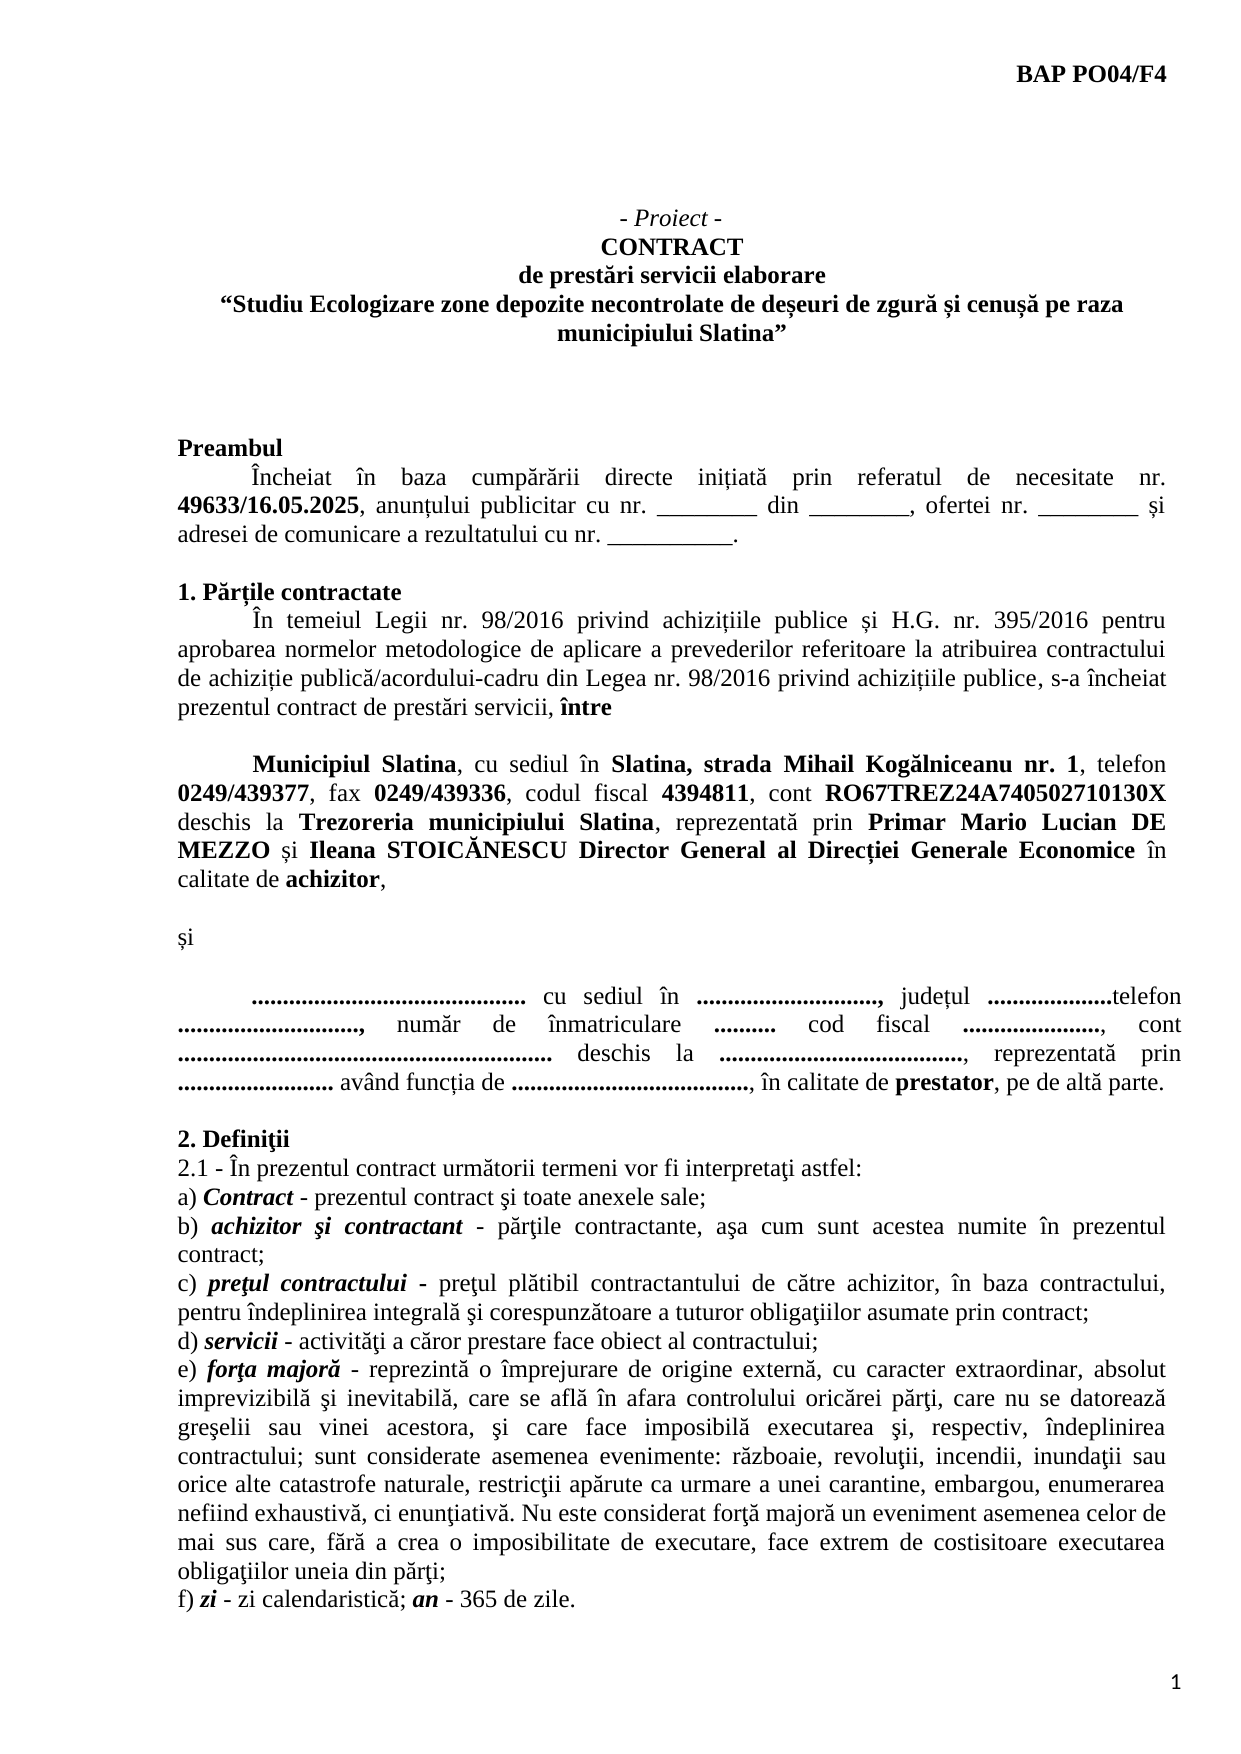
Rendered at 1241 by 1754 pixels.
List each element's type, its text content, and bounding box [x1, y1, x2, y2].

text 2. Definiţii [177, 1124, 1167, 1153]
text 2.1 - În prezentul contract următorii termeni vor fi interpretaţi astfel: [177, 1153, 1167, 1182]
text Încheiat în baza cumpărării directe inițiată prin referatul de necesitate nr. 49633/16.05.2025, anunțului publicitar cu nr. ________ din ________, ofertei nr. ________ și adresei de comunicare a rezultatului cu nr. __________. [177, 462, 1167, 548]
text e) forţa majoră - reprezintă o împrejurare de origine externă, cu caracter extraordinar, absolut imprevizibilă şi inevitabilă, care se află în afara controlului oricărei părţi, care nu se datorează greşelii sau vinei acestora, şi care face imposibilă executarea şi, respectiv, îndeplinirea contractului; sunt considerate asemenea evenimente: războaie, revoluţii, incendii, inundaţii sau orice alte catastrofe naturale, restricţii apărute ca urmare a unei carantine, embargou, enumerarea nefiind exhaustivă, ci enunţiativă. Nu este considerat forţă majoră un eveniment asemenea celor de mai sus care, fără a crea o imposibilitate de executare, face extrem de costisitoare executarea obligaţiilor uneia din părţi; [177, 1354, 1167, 1584]
text c) preţul contractului - preţul plătibil contractantului de către achizitor, în baza contractului, pentru îndeplinirea integrală şi corespunzătoare a tuturor obligaţiilor asumate prin contract; [177, 1268, 1167, 1326]
text În temeiul Legii nr. 98/2016 privind achizițiile publice și H.G. nr. 395/2016 pentru aprobarea normelor metodologice de aplicare a prevederilor referitoare la atribuirea contractului de achiziție publică/acordului-cadru din Legea nr. 98/2016 privind achizițiile publice, s-a încheiat prezentul contract de prestări servicii, între [177, 605, 1167, 720]
text “Studiu Ecologizare zone depozite necontrolate de deșeuri de zgură și cenușă pe raza municipiului Slatina” [177, 289, 1167, 347]
text Preambul [177, 433, 1167, 462]
text a) Contract - prezentul contract şi toate anexele sale; [177, 1182, 1167, 1211]
text ............................................ cu sediul în ............................., județul ....................telefon ............................., număr de înmatriculare .......... cod fiscal ......................, cont ............................................................ deschis la ......................................., reprezentată prin ......................... având funcția de ......................................, în calitate de prestator, pe de altă parte. [177, 981, 1181, 1096]
text f) zi - zi calendaristică; an - 365 de zile. [177, 1584, 1167, 1613]
text și [177, 922, 1167, 950]
text d) servicii - activităţi a căror prestare face obiect al contractului; [177, 1326, 1167, 1354]
text b) achizitor şi contractant - părţile contractante, aşa cum sunt acestea numite în prezentul contract; [177, 1211, 1167, 1268]
text de prestări servicii elaborare [177, 260, 1167, 289]
text Municipiul Slatina, cu sediul în Slatina, strada Mihail Kogălniceanu nr. 1, telefon 0249/439377, fax 0249/439336, codul fiscal 4394811, cont RO67TREZ24A740502710130X deschis la Trezoreria municipiului Slatina, reprezentată prin Primar Mario Lucian DE MEZZO și Ileana STOICĂNESCU Director General al Direcției Generale Economice în calitate de achizitor, [177, 749, 1167, 893]
text BAP PO04/F4 [177, 59, 1167, 88]
text - Proiect - [177, 203, 1167, 232]
text CONTRACT [177, 232, 1167, 260]
text 1. Părțile contractate [177, 577, 1167, 605]
